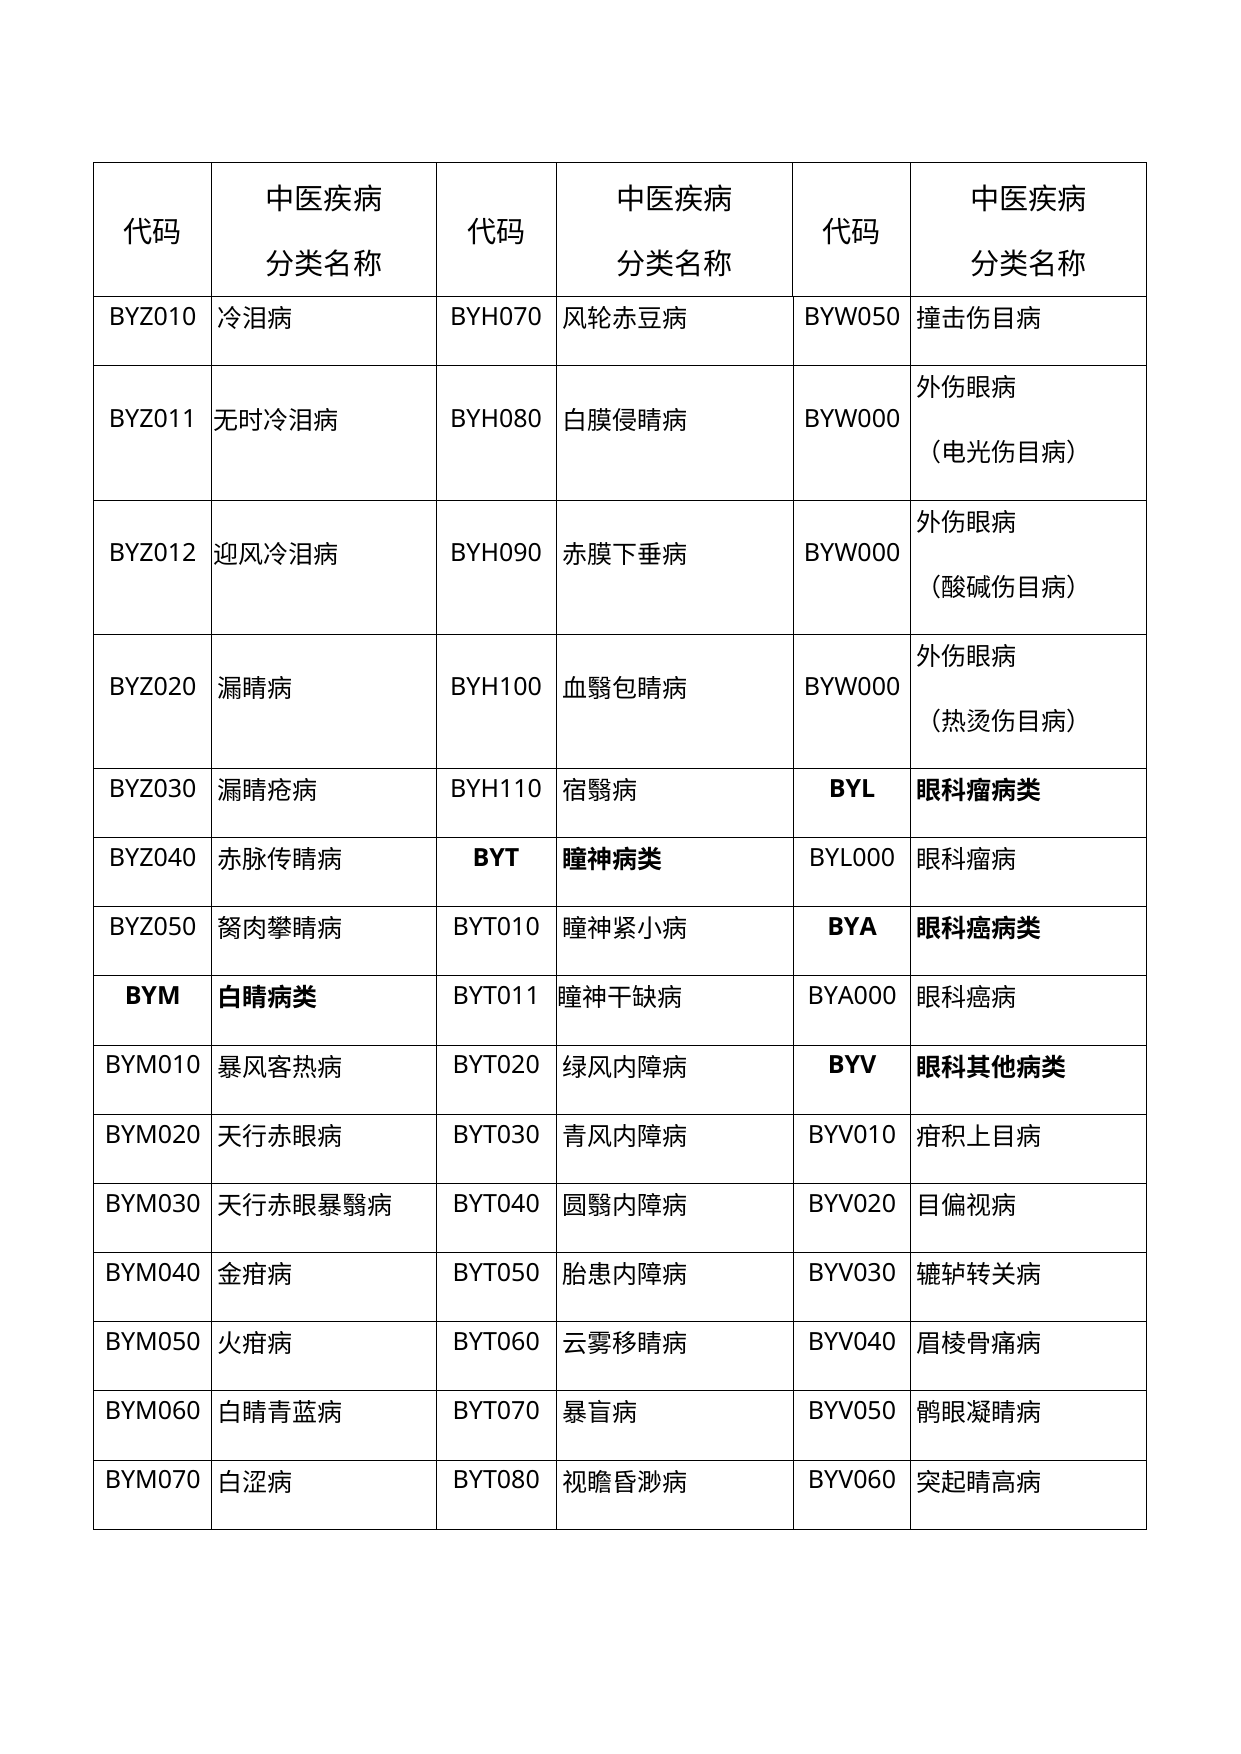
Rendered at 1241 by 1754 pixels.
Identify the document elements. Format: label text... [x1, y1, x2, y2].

table_cell 撞击伤目病 [911, 297, 1146, 365]
table_cell 漏睛疮病 [212, 769, 436, 837]
table_cell 目偏视病 [911, 1184, 1146, 1252]
table_cell BYH070 [437, 297, 556, 365]
table_cell BYV060 [794, 1461, 910, 1529]
table_cell BYT060 [437, 1322, 556, 1390]
table_cell 赤膜下垂病 [557, 501, 793, 634]
table_cell 圆翳内障病 [557, 1184, 793, 1252]
table_cell 赤脉传睛病 [212, 838, 436, 906]
table_cell 绿风内障病 [557, 1046, 793, 1114]
table_cell BYW050 [794, 297, 910, 365]
table_cell 外伤眼病 （电光伤目病） [911, 366, 1146, 499]
table_cell BYZ030 [94, 769, 211, 837]
table_cell BYT011 [437, 976, 556, 1044]
table_cell BYM040 [94, 1253, 211, 1321]
table_cell 瞳神紧小病 [557, 907, 793, 975]
table_header 代码 [437, 163, 556, 296]
table_cell 眼科癌病 [911, 976, 1146, 1044]
table_cell 冷泪病 [212, 297, 436, 365]
table_header 中医疾病 分类名称 [911, 163, 1146, 296]
table_cell BYW000 [794, 635, 910, 768]
table_header 中医疾病 分类名称 [212, 163, 436, 296]
table_cell 辘轳转关病 [911, 1253, 1146, 1321]
table_cell BYT010 [437, 907, 556, 975]
table_cell BYW000 [794, 501, 910, 634]
table_cell BYT020 [437, 1046, 556, 1114]
table_cell BYM [94, 976, 211, 1044]
table_cell 白睛青蓝病 [212, 1391, 436, 1459]
table_cell BYT080 [437, 1461, 556, 1529]
table_cell 宿翳病 [557, 769, 793, 837]
table_cell 云雾移睛病 [557, 1322, 793, 1390]
table_cell BYZ012 [94, 501, 211, 634]
table_cell BYA000 [794, 976, 910, 1044]
table_cell 天行赤眼暴翳病 [212, 1184, 436, 1252]
table_cell BYH100 [437, 635, 556, 768]
table_cell 瞳神干缺病 [557, 976, 793, 1044]
table_cell 无时冷泪病 [212, 366, 436, 499]
table_cell 眼科瘤病类 [911, 769, 1146, 837]
table_cell BYM070 [94, 1461, 211, 1529]
table_cell BYM010 [94, 1046, 211, 1114]
table_header 代码 [793, 163, 910, 296]
table_cell BYV030 [794, 1253, 910, 1321]
table_cell BYZ020 [94, 635, 211, 768]
table_cell 眼科癌病类 [911, 907, 1146, 975]
table_cell 天行赤眼病 [212, 1115, 436, 1183]
table_cell BYM050 [94, 1322, 211, 1390]
table_cell 青风内障病 [557, 1115, 793, 1183]
table_cell BYV020 [794, 1184, 910, 1252]
table_header 代码 [94, 163, 211, 296]
table_cell BYZ011 [94, 366, 211, 499]
table_cell 突起睛高病 [911, 1461, 1146, 1529]
table_cell BYW000 [794, 366, 910, 499]
table_cell BYV050 [794, 1391, 910, 1459]
table_cell 白涩病 [212, 1461, 436, 1529]
table_cell 外伤眼病 （酸碱伤目病） [911, 501, 1146, 634]
table_cell BYM020 [94, 1115, 211, 1183]
table_cell 眉棱骨痛病 [911, 1322, 1146, 1390]
table_cell BYT070 [437, 1391, 556, 1459]
table_cell 外伤眼病 （热烫伤目病） [911, 635, 1146, 768]
table_cell 视瞻昏渺病 [557, 1461, 793, 1529]
table_cell 血翳包睛病 [557, 635, 793, 768]
table_cell BYZ050 [94, 907, 211, 975]
table_cell BYV040 [794, 1322, 910, 1390]
table_cell 眼科其他病类 [911, 1046, 1146, 1114]
table_cell BYZ040 [94, 838, 211, 906]
table_cell BYT030 [437, 1115, 556, 1183]
table_cell BYZ010 [94, 297, 211, 365]
table_cell 瞳神病类 [557, 838, 793, 906]
table_cell BYV [794, 1046, 910, 1114]
table_cell 暴风客热病 [212, 1046, 436, 1114]
table_cell 眼科瘤病 [911, 838, 1146, 906]
table_cell 迎风冷泪病 [212, 501, 436, 634]
table_cell BYM060 [94, 1391, 211, 1459]
table_cell 风轮赤豆病 [557, 297, 793, 365]
table_cell 火疳病 [212, 1322, 436, 1390]
table_cell BYT050 [437, 1253, 556, 1321]
table_cell 金疳病 [212, 1253, 436, 1321]
table_cell 鹘眼凝睛病 [911, 1391, 1146, 1459]
table_cell 白膜侵睛病 [557, 366, 793, 499]
table_cell 暴盲病 [557, 1391, 793, 1459]
table_cell BYH080 [437, 366, 556, 499]
table_cell BYL000 [794, 838, 910, 906]
table_cell 白睛病类 [212, 976, 436, 1044]
table_cell BYV010 [794, 1115, 910, 1183]
table_cell 漏睛病 [212, 635, 436, 768]
table_cell BYM030 [94, 1184, 211, 1252]
table_cell 胎患内障病 [557, 1253, 793, 1321]
table_cell BYA [794, 907, 910, 975]
table_cell BYL [794, 769, 910, 837]
table_cell BYH110 [437, 769, 556, 837]
table_header 中医疾病 分类名称 [557, 163, 792, 296]
table_cell BYT040 [437, 1184, 556, 1252]
table_cell BYH090 [437, 501, 556, 634]
table_cell 疳积上目病 [911, 1115, 1146, 1183]
table_cell 胬肉攀睛病 [212, 907, 436, 975]
table_cell BYT [437, 838, 556, 906]
